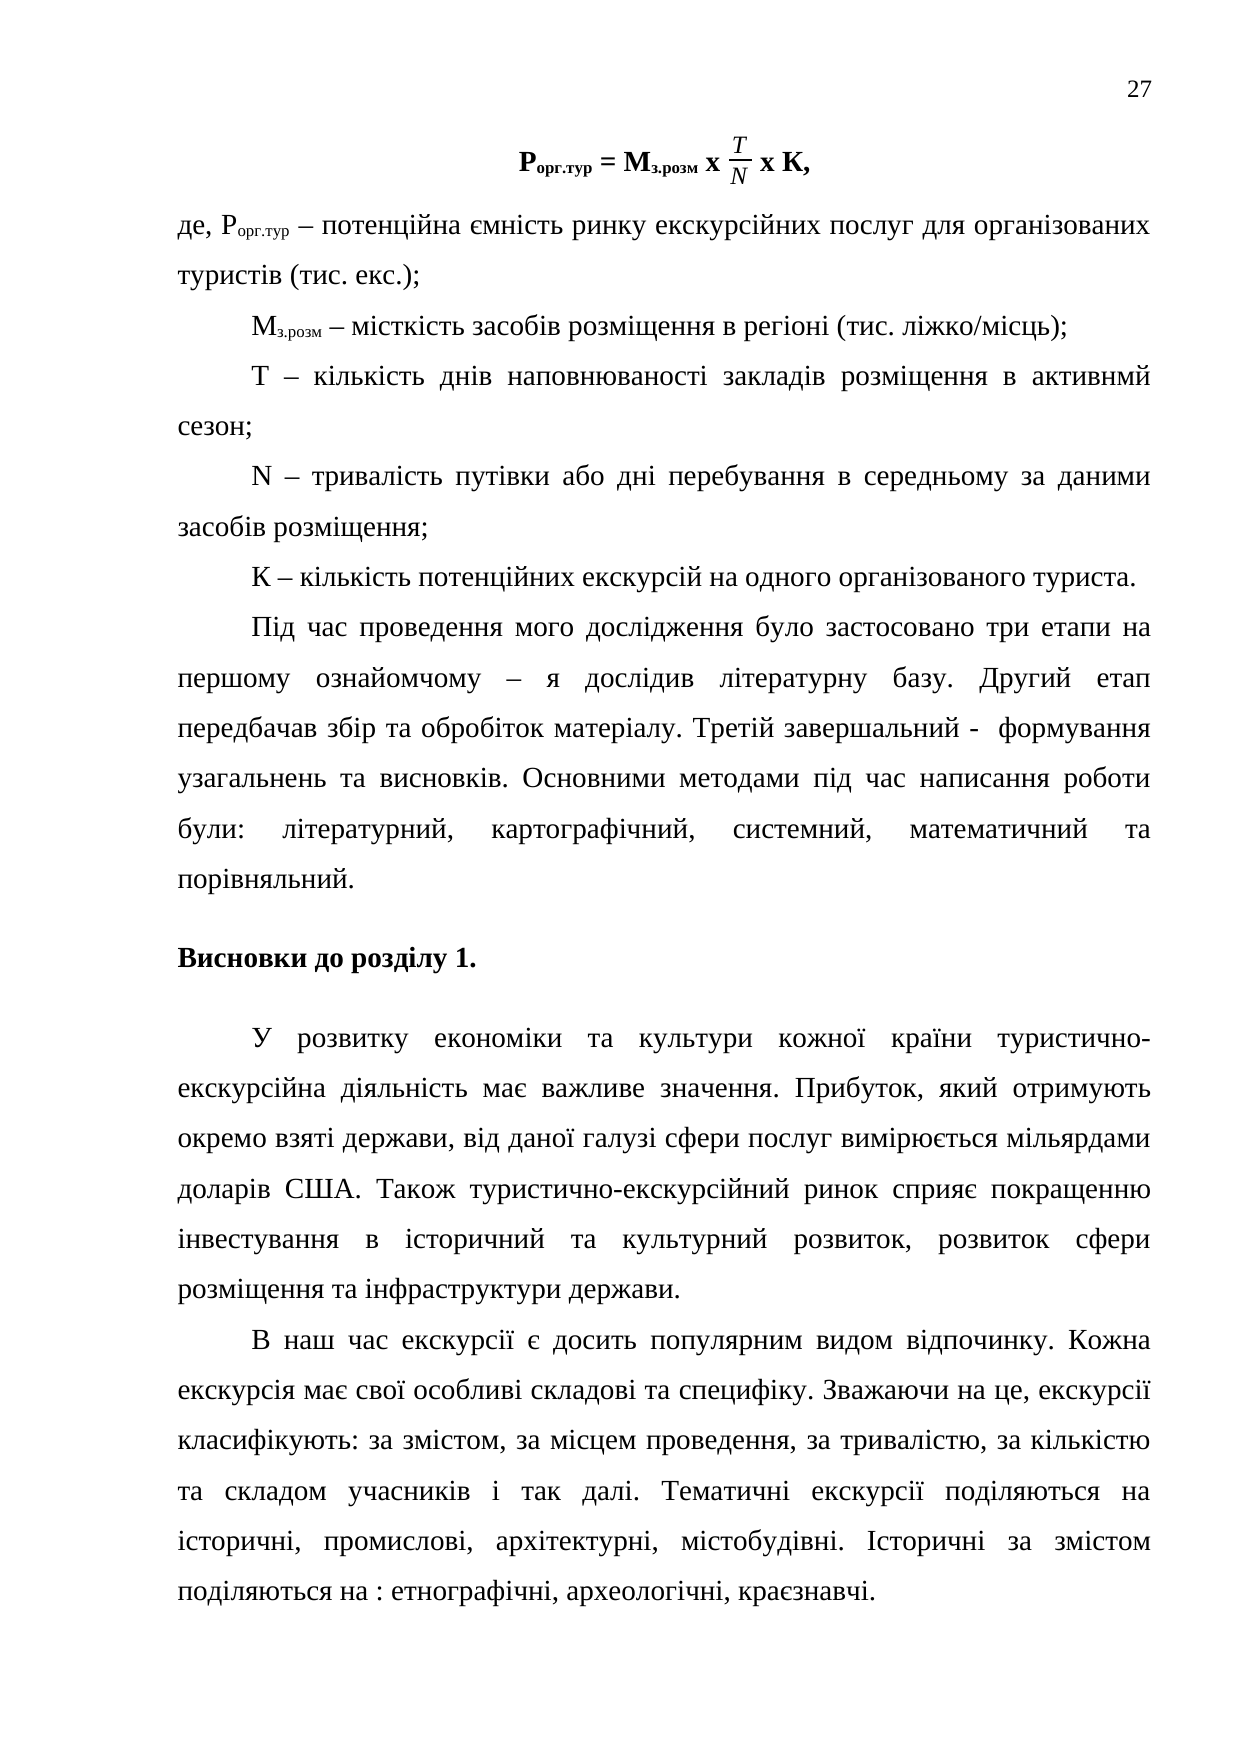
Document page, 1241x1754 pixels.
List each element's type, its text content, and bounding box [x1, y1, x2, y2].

subtitle Висновки до розділу 1. [177, 941, 1152, 974]
text де, Рорг.тур – потенційна ємність ринку екскурсійних послуг для організованих туристів (тис. екс.); [177, 207, 1152, 291]
text Під час проведення мого дослідження було застосовано три етапи на першому ознайомчому – я дослідив літературну базу. Другий етап передбачав збір та обробіток матеріалу. Третій завершальний - формування узагальнень та висновків. Основними методами під час написання роботи були: літературний, картографічний, системний, математичний та порівняльний. [177, 609, 1152, 894]
text Мз.розм – місткість засобів розміщення в регіоні (тис. ліжко/місць); [177, 308, 1152, 341]
text К – кількість потенційних екскурсій на одного організованого туриста. [177, 559, 1152, 593]
text N – тривалість путівки або дні перебування в середньому за даними засобів розміщення; [177, 458, 1152, 542]
text Рорг.тур = Мз.розм х х К, [177, 131, 1152, 190]
text В наш час екскурсії є досить популярним видом відпочинку. Кожна екскурсія має свої особливі складові та специфіку. Зважаючи на це, екскурсії класифікують: за змістом, за місцем проведення, за тривалістю, за кількістю та складом учасників і так далі. Тематичні екскурсії поділяються на історичні, промислові, архітектурні, містобудівні. Історичні за змістом поділяються на : етнографічні, археологічні, краєзнавчі. [177, 1322, 1152, 1607]
text Т – кількість днів наповнюваності закладів розміщення в активнмй сезон; [177, 358, 1152, 442]
text У розвитку економіки та культури кожної країни туристично-екскурсійна діяльність має важливе значення. Прибуток, який отримують окремо взяті держави, від даної галузі сфери послуг вимірюється мільярдами доларів США. Також туристично-екскурсійний ринок сприяє покращенню інвестування в історичний та культурний розвиток, розвиток сфери розміщення та інфраструктури держави. [177, 1020, 1152, 1305]
